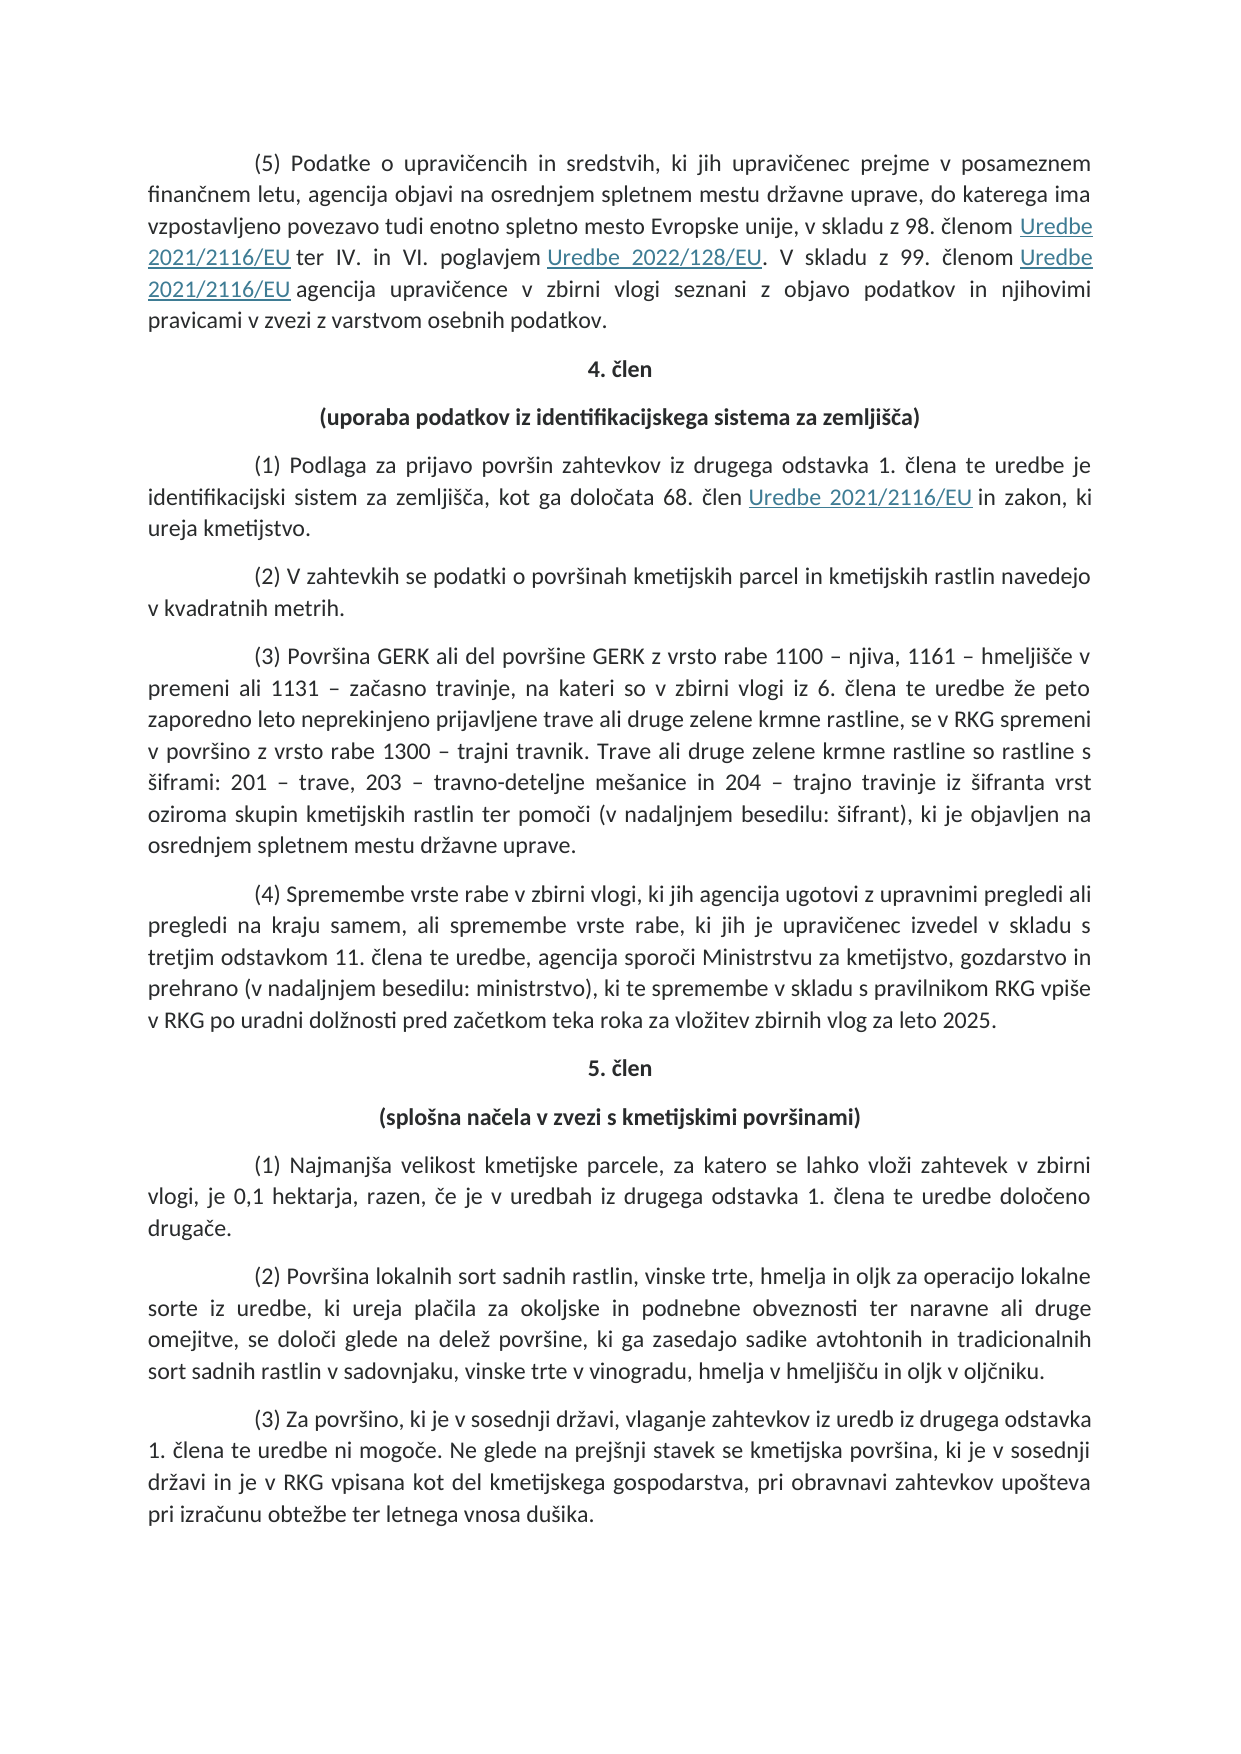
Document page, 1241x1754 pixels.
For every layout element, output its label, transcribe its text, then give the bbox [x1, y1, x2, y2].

text (splošna načela v zvezi s kmetijskimi površinami) [148, 1102, 1093, 1131]
text (2) V zahtevkih se podatki o površinah kmetijskih parcel in kmetijskih rastlin navedejo v kvadratnih metrih. [148, 561, 1093, 622]
text (4) Spremembe vrste rabe v zbirni vlogi, ki jih agencija ugotovi z upravnimi pregledi ali pregledi na kraju samem, ali spremembe vrste rabe, ki jih je upravičenec izvedel v skladu s tretjim odstavkom 11. člena te uredbe, agencija sporoči Ministrstvu za kmetijstvo, gozdarstvo in prehrano (v nadaljnjem besedilu: ministrstvo), ki te spremembe v skladu s pravilnikom RKG vpiše v RKG po uradni dolžnosti pred začetkom teka roka za vložitev zbirnih vlog za leto 2025. [148, 879, 1093, 1034]
text (5) Podatke o upravičencih in sredstvih, ki jih upravičenec prejme v posameznem finančnem letu, agencija objavi na osrednjem spletnem mestu državne uprave, do katerega ima vzpostavljeno povezavo tudi enotno spletno mesto Evropske unije, v skladu z 98. členom Uredbe 2021/2116/EU ter IV. in VI. poglavjem Uredbe 2022/128/EU. V skladu z 99. členom Uredbe 2021/2116/EU agencija upravičence v zbirni vlogi seznani z objavo podatkov in njihovimi pravicami v zvezi z varstvom osebnih podatkov. [148, 148, 1093, 335]
text (1) Najmanjša velikost kmetijske parcele, za katero se lahko vloži zahtevek v zbirni vlogi, je 0,1 hektarja, razen, če je v uredbah iz drugega odstavka 1. člena te uredbe določeno drugače. [148, 1150, 1093, 1242]
text (1) Podlaga za prijavo površin zahtevkov iz drugega odstavka 1. člena te uredbe je identifikacijski sistem za zemljišča, kot ga določata 68. člen Uredbe 2021/2116/EU in zakon, ki ureja kmetijstvo. [148, 450, 1093, 542]
text 4. člen [148, 354, 1093, 383]
text (uporaba podatkov iz identifikacijskega sistema za zemljišča) [148, 402, 1093, 431]
text 5. člen [148, 1053, 1093, 1083]
text (3) Za površino, ki je v sosednji državi, vlaganje zahtevkov iz uredb iz drugega odstavka 1. člena te uredbe ni mogoče. Ne glede na prejšnji stavek se kmetijska površina, ki je v sosednji državi in je v RKG vpisana kot del kmetijskega gospodarstva, pri obravnavi zahtevkov upošteva pri izračunu obtežbe ter letnega vnosa dušika. [148, 1404, 1093, 1528]
text (3) Površina GERK ali del površine GERK z vrsto rabe 1100 – njiva, 1161 – hmeljišče v premeni ali 1131 – začasno travinje, na kateri so v zbirni vlogi iz 6. člena te uredbe že peto zaporedno leto neprekinjeno prijavljene trave ali druge zelene krmne rastline, se v RKG spremeni v površino z vrsto rabe 1300 – trajni travnik. Trave ali druge zelene krmne rastline so rastline s šiframi: 201 – trave, 203 – travno-deteljne mešanice in 204 – trajno travinje iz šifranta vrst oziroma skupin kmetijskih rastlin ter pomoči (v nadaljnjem besedilu: šifrant), ki je objavljen na osrednjem spletnem mestu državne uprave. [148, 641, 1093, 860]
text (2) Površina lokalnih sort sadnih rastlin, vinske trte, hmelja in oljk za operacijo lokalne sorte iz uredbe, ki ureja plačila za okoljske in podnebne obveznosti ter naravne ali druge omejitve, se določi glede na delež površine, ki ga zasedajo sadike avtohtonih in tradicionalnih sort sadnih rastlin v sadovnjaku, vinske trte v vinogradu, hmelja v hmeljišču in oljk v oljčniku. [148, 1261, 1093, 1385]
